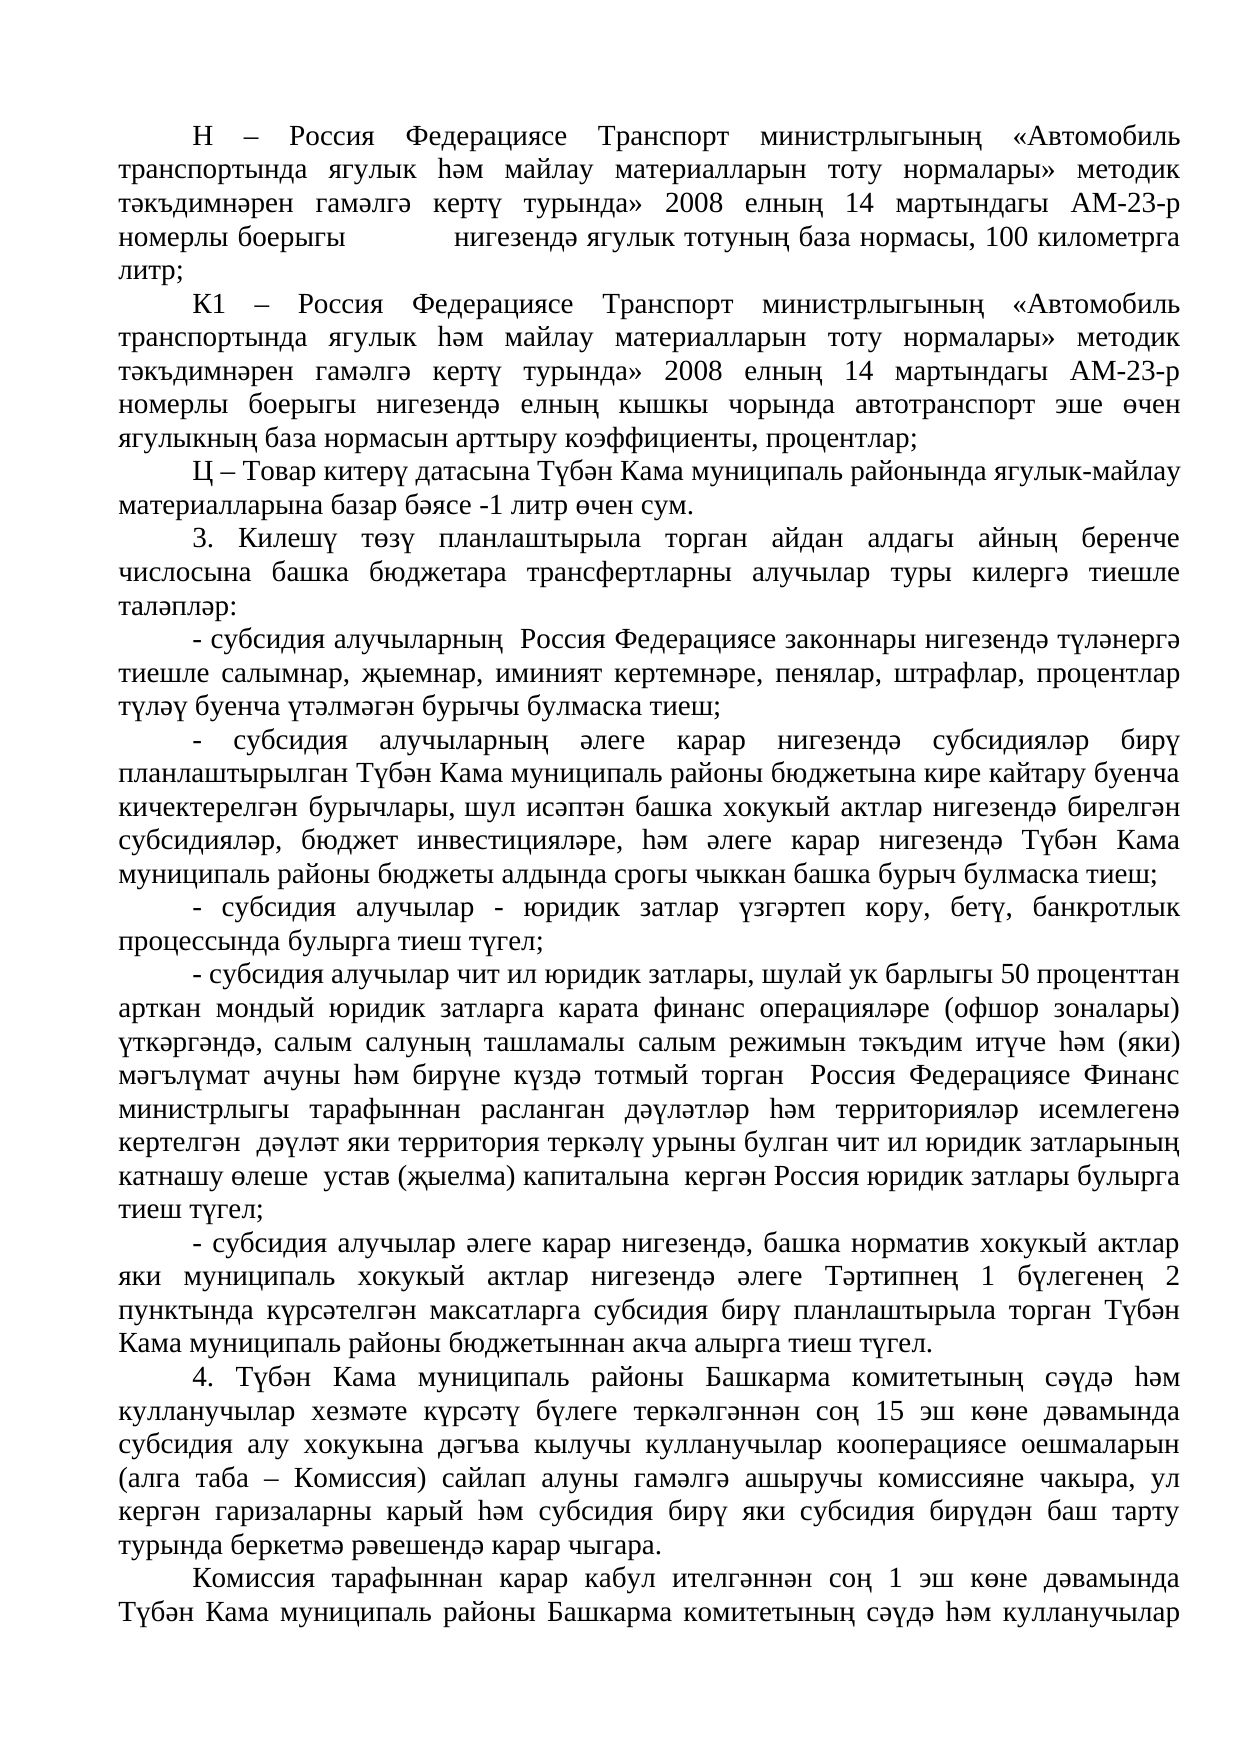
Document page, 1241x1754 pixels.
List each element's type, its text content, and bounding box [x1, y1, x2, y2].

list - субсидия алучылар чит ил юридик затлары, шулай ук барлыгы 50 проценттан арткан мондый юридик затларга карата финанс операцияләре (офшор зоналары) үткәргәндә, салым салуның ташламалы салым режимын тәкъдим итүче һәм (яки) мәгълүмат ачуны һәм бирүне күздә тотмый торган Россия Федерациясе Финанс министрлыгы тарафыннан расланган дәүләтләр һәм территорияләр исемлегенә кертелгән дәүләт яки территория теркәлү урыны булган чит ил юридик затларының катнашу өлеше устав (җыелма) капиталына кергән Россия юридик затлары булырга тиеш түгел; [118, 957, 1181, 1225]
list К1 – Россия Федерациясе Транспорт министрлыгының «Автомобиль транспортында ягулык һәм майлау материалларын тоту нормалары» методик тәкъдимнәрен гамәлгә кертү турында» 2008 елның 14 мартындагы АМ-23-р номерлы боерыгы нигезендә елның кышкы чорында автотранспорт эше өчен ягулыкның база нормасын арттыру коэффициенты, процентлар; [118, 286, 1181, 453]
list 4. Түбән Кама муниципаль районы Башкарма комитетының сәүдә һәм кулланучылар хезмәте күрсәтү бүлеге теркәлгәннән соң 15 эш көне дәвамында субсидия алу хокукына дәгъва кылучы кулланучылар кооперациясе оешмаларын (алга таба – Комиссия) сайлап алуны гамәлгә ашыручы комиссияне чакыра, ул кергән гаризаларны карый һәм субсидия бирү яки субсидия бирүдән баш тарту турында беркетмә рәвешендә карар чыгара. [118, 1359, 1181, 1560]
list Н – Россия Федерациясе Транспорт министрлыгының «Автомобиль транспортында ягулык һәм майлау материалларын тоту нормалары» методик тәкъдимнәрен гамәлгә кертү турында» 2008 елның 14 мартындагы АМ-23-р номерлы боерыгы нигезендә ягулык тотуның база нормасы, 100 километрга литр; [118, 118, 1181, 286]
list - субсидия алучыларның Россия Федерациясе законнары нигезендә түләнергә тиешле салымнар, җыемнар, иминият кертемнәре, пенялар, штрафлар, процентлар түләү буенча үтәлмәгән бурычы булмаска тиеш; [118, 621, 1181, 722]
list - субсидия алучыларның әлеге карар нигезендә субсидияләр бирү планлаштырылган Түбән Кама муниципаль районы бюджетына кире кайтару буенча кичектерелгән бурычлары, шул исәптән башка хокукый актлар нигезендә бирелгән субсидияләр, бюджет инвестицияләре, һәм әлеге карар нигезендә Түбән Кама муниципаль районы бюджеты алдында срогы чыккан башка бурыч булмаска тиеш; [118, 722, 1181, 889]
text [118, 1560, 1181, 1627]
list 3. Килешү төзү планлаштырыла торган айдан алдагы айның беренче числосына башка бюджетара трансфертларны алучылар туры килергә тиешле таләпләр: [118, 521, 1181, 621]
list - субсидия алучылар әлеге карар нигезендә, башка норматив хокукый актлар яки муниципаль хокукый актлар нигезендә әлеге Тәртипнең 1 бүлегенең 2 пунктында күрсәтелгән максатларга субсидия бирү планлаштырыла торган Түбән Кама муниципаль районы бюджетыннан акча алырга тиеш түгел. [118, 1225, 1181, 1359]
list Ц – Товар китерү датасына Түбән Кама муниципаль районында ягулык-майлау материалларына базар бәясе -1 литр өчен сум. [118, 453, 1181, 521]
list - субсидия алучылар - юридик затлар үзгәртеп кору, бетү, банкротлык процессында булырга тиеш түгел; [118, 889, 1181, 957]
